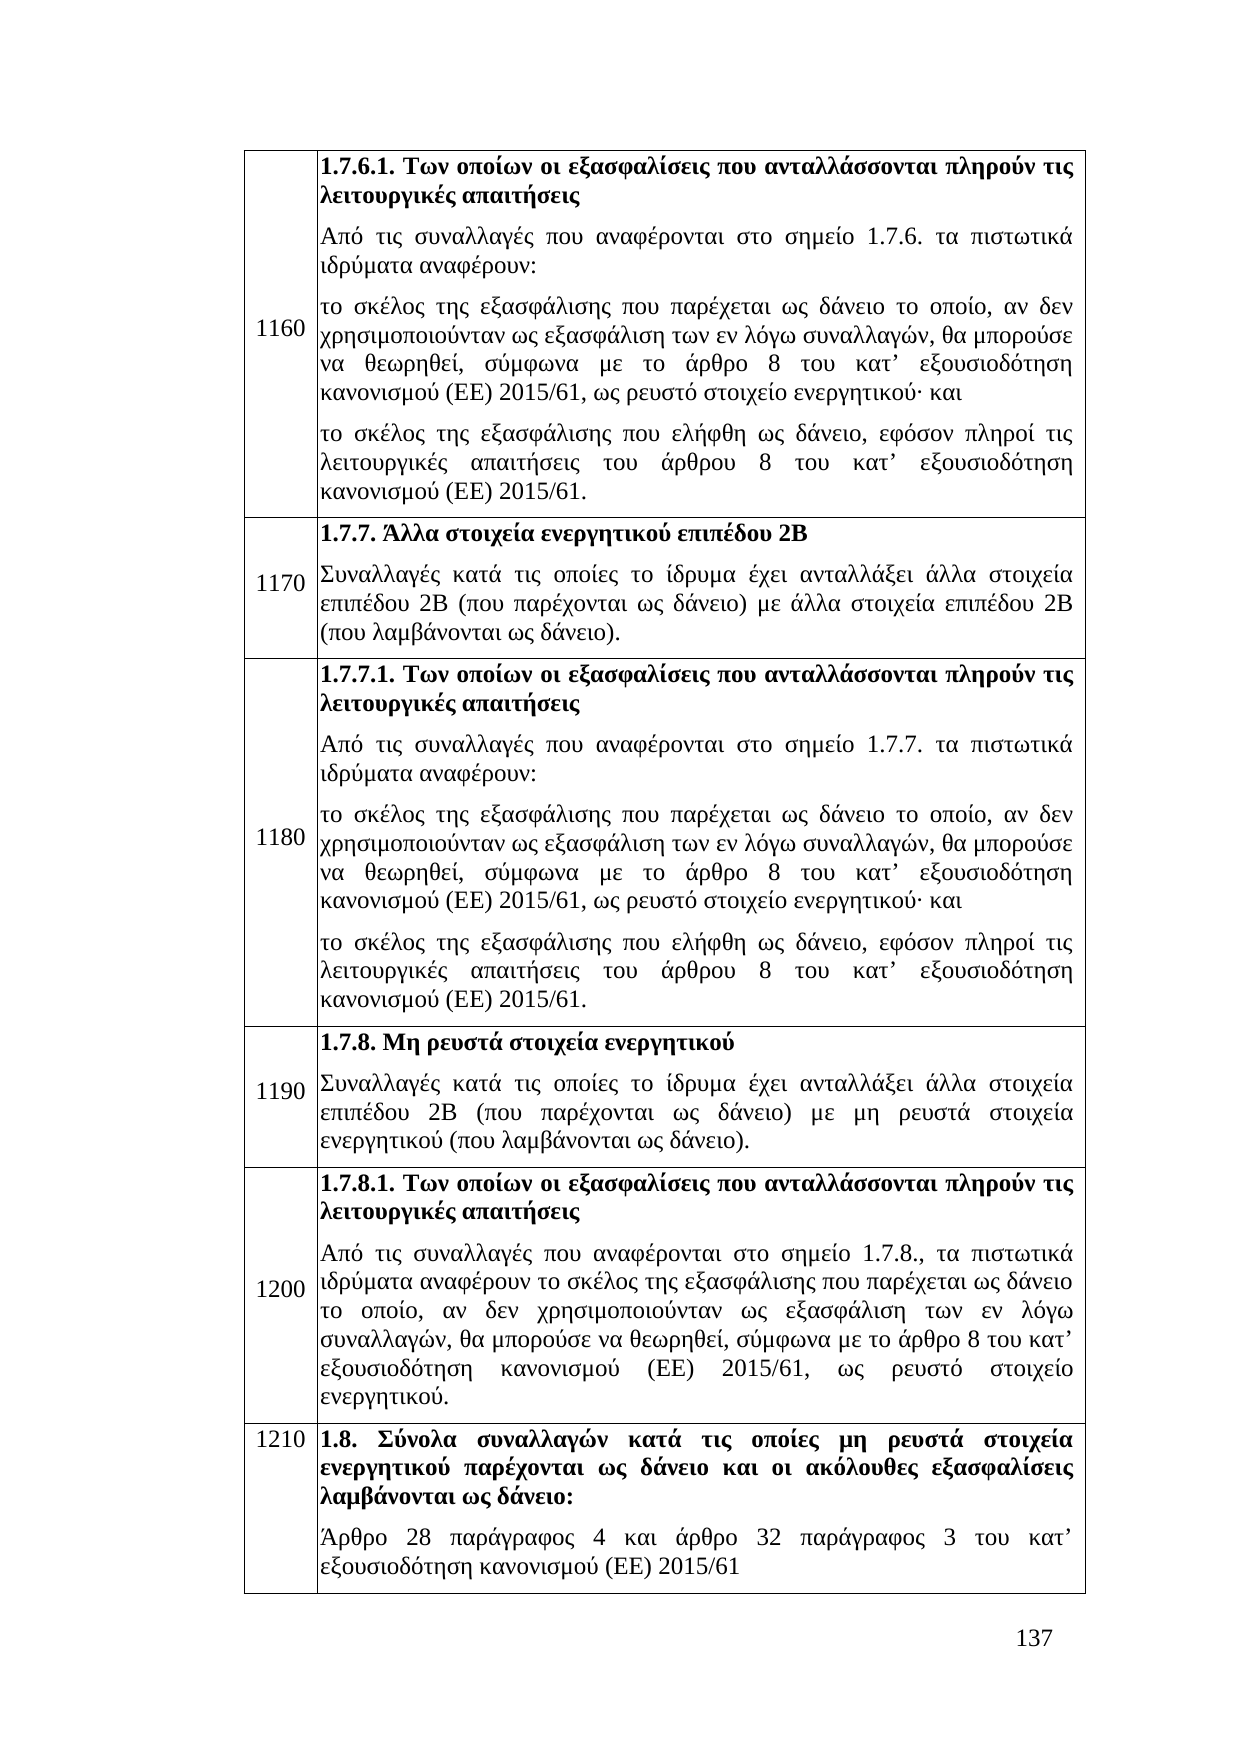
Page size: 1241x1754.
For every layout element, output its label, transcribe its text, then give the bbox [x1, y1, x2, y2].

table_cell 1.7.8. Μη ρευστά στοιχεία ενεργητικού Συναλλαγές κατά τις οποίες το ίδρυμα έχει ανταλλάξει άλλα στοιχεία επιπέδου 2Β (που παρέχονται ως δάνειο) με μη ρευστά στοιχεία ενεργητικού (που λαμβάνονται ως δάνειο). [318, 1027, 1085, 1167]
table_cell 1160 [245, 151, 317, 517]
table_cell 1.7.6.1. Των οποίων οι εξασφαλίσεις που ανταλλάσσονται πληρούν τις λειτουργικές απαιτήσεις Από τις συναλλαγές που αναφέρονται στο σημείο 1.7.6. τα πιστωτικά ιδρύματα αναφέρουν: το σκέλος της εξασφάλισης που παρέχεται ως δάνειο το οποίο, αν δεν χρησιμοποιούνταν ως εξασφάλιση των εν λόγω συναλλαγών, θα μπορούσε να θεωρηθεί, σύμφωνα με το άρθρο 8 του κατ’ εξουσιοδότηση κανονισμού (ΕΕ) 2015/61, ως ρευστό στοιχείο ενεργητικού· και το σκέλος της εξασφάλισης που ελήφθη ως δάνειο, εφόσον πληροί τις λειτουργικές απαιτήσεις του άρθρου 8 του κατ’ εξουσιοδότηση κανονισμού (ΕΕ) 2015/61. [318, 151, 1085, 517]
table_cell 1.7.7.1. Των οποίων οι εξασφαλίσεις που ανταλλάσσονται πληρούν τις λειτουργικές απαιτήσεις Από τις συναλλαγές που αναφέρονται στο σημείο 1.7.7. τα πιστωτικά ιδρύματα αναφέρουν: το σκέλος της εξασφάλισης που παρέχεται ως δάνειο το οποίο, αν δεν χρησιμοποιούνταν ως εξασφάλιση των εν λόγω συναλλαγών, θα μπορούσε να θεωρηθεί, σύμφωνα με το άρθρο 8 του κατ’ εξουσιοδότηση κανονισμού (ΕΕ) 2015/61, ως ρευστό στοιχείο ενεργητικού· και το σκέλος της εξασφάλισης που ελήφθη ως δάνειο, εφόσον πληροί τις λειτουργικές απαιτήσεις του άρθρου 8 του κατ’ εξουσιοδότηση κανονισμού (ΕΕ) 2015/61. [318, 659, 1085, 1026]
table_cell 1.7.8.1. Των οποίων οι εξασφαλίσεις που ανταλλάσσονται πληρούν τις λειτουργικές απαιτήσεις Από τις συναλλαγές που αναφέρονται στο σημείο 1.7.8., τα πιστωτικά ιδρύματα αναφέρουν το σκέλος της εξασφάλισης που παρέχεται ως δάνειο το οποίο, αν δεν χρησιμοποιούνταν ως εξασφάλιση των εν λόγω συναλλαγών, θα μπορούσε να θεωρηθεί, σύμφωνα με το άρθρο 8 του κατ’ εξουσιοδότηση κανονισμού (ΕΕ) 2015/61, ως ρευστό στοιχείο ενεργητικού. [318, 1168, 1085, 1423]
table_cell 1170 [245, 518, 317, 658]
table_cell 1.7.7. Άλλα στοιχεία ενεργητικού επιπέδου 2Β Συναλλαγές κατά τις οποίες το ίδρυμα έχει ανταλλάξει άλλα στοιχεία επιπέδου 2Β (που παρέχονται ως δάνειο) με άλλα στοιχεία επιπέδου 2Β (που λαμβάνονται ως δάνειο). [318, 518, 1085, 658]
table_cell 1210 [245, 1424, 317, 1592]
table_cell 1180 [245, 659, 317, 1026]
table_cell 1200 [245, 1168, 317, 1423]
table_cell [318, 1424, 1085, 1592]
table_cell 1190 [245, 1027, 317, 1167]
